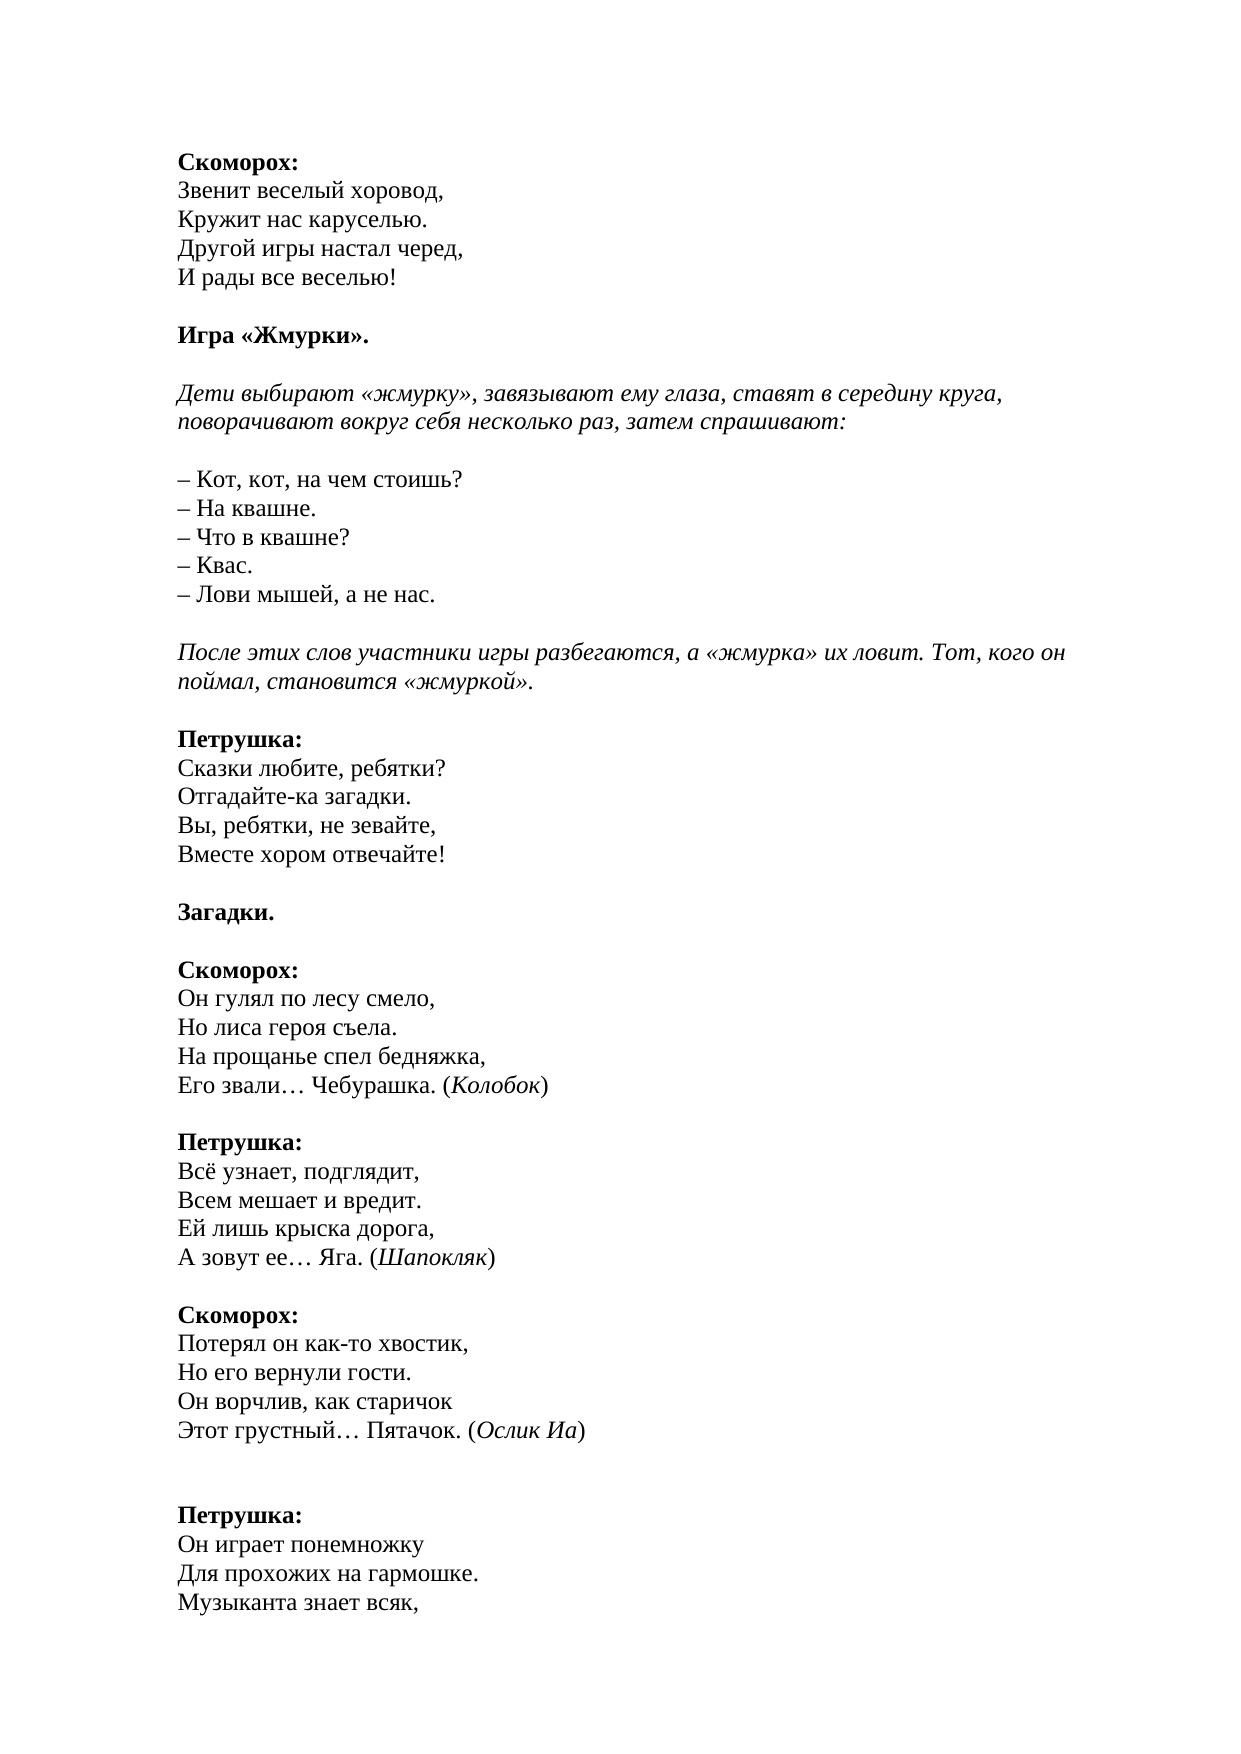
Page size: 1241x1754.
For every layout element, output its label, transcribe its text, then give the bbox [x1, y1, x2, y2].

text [177, 1529, 1152, 1615]
text Звенит веселый хоровод, Кружит нас каруселью. [177, 176, 1152, 233]
text Скоморох: [177, 147, 1152, 176]
text Петрушка: [177, 724, 1152, 753]
text Сказки любите, ребятки? Отгадайте-ка загадки. Вы, ребятки, не зевайте, Вместе хором отвечайте! [177, 753, 1152, 868]
text И рады все веселью! [177, 262, 1152, 291]
text Всё узнает, подглядит, Всем мешает и вредит. Ей лишь крыска дорога, А зовут ее… Яга. (Шапокляк) Скоморох: [177, 1156, 1152, 1328]
text После этих слов участники игры разбегаются, а «жмурка» их ловит. Тот, кого он поймал, становится «жмуркой». [177, 637, 1152, 695]
text Дети выбирают «жмурку», завязывают ему глаза, ставят в середину круга, поворачивают вокруг себя несколько раз, затем спрашивают: [177, 378, 1152, 435]
text Он гулял по лесу смело, Но лиса героя съела. На прощанье спел бедняжка, Его звали… Чебурашка. (Колобок) Петрушка: [177, 983, 1152, 1156]
text Загадки. [177, 897, 1152, 926]
text Скоморох: [177, 955, 1152, 983]
text Петрушка: [177, 1500, 1152, 1529]
text – Кот, кот, на чем стоишь? – На квашне. – Что в квашне? – Квас. – Лови мышей, а не нас. [177, 464, 1152, 608]
text Игра «Жмурки». [177, 320, 1152, 348]
text Потерял он как-то хвостик, Но его вернули гости. Он ворчлив, как старичок Этот грустный… Пятачок. (Ослик Иа) [177, 1328, 1152, 1500]
text Другой игры настал черед, [177, 233, 1152, 262]
